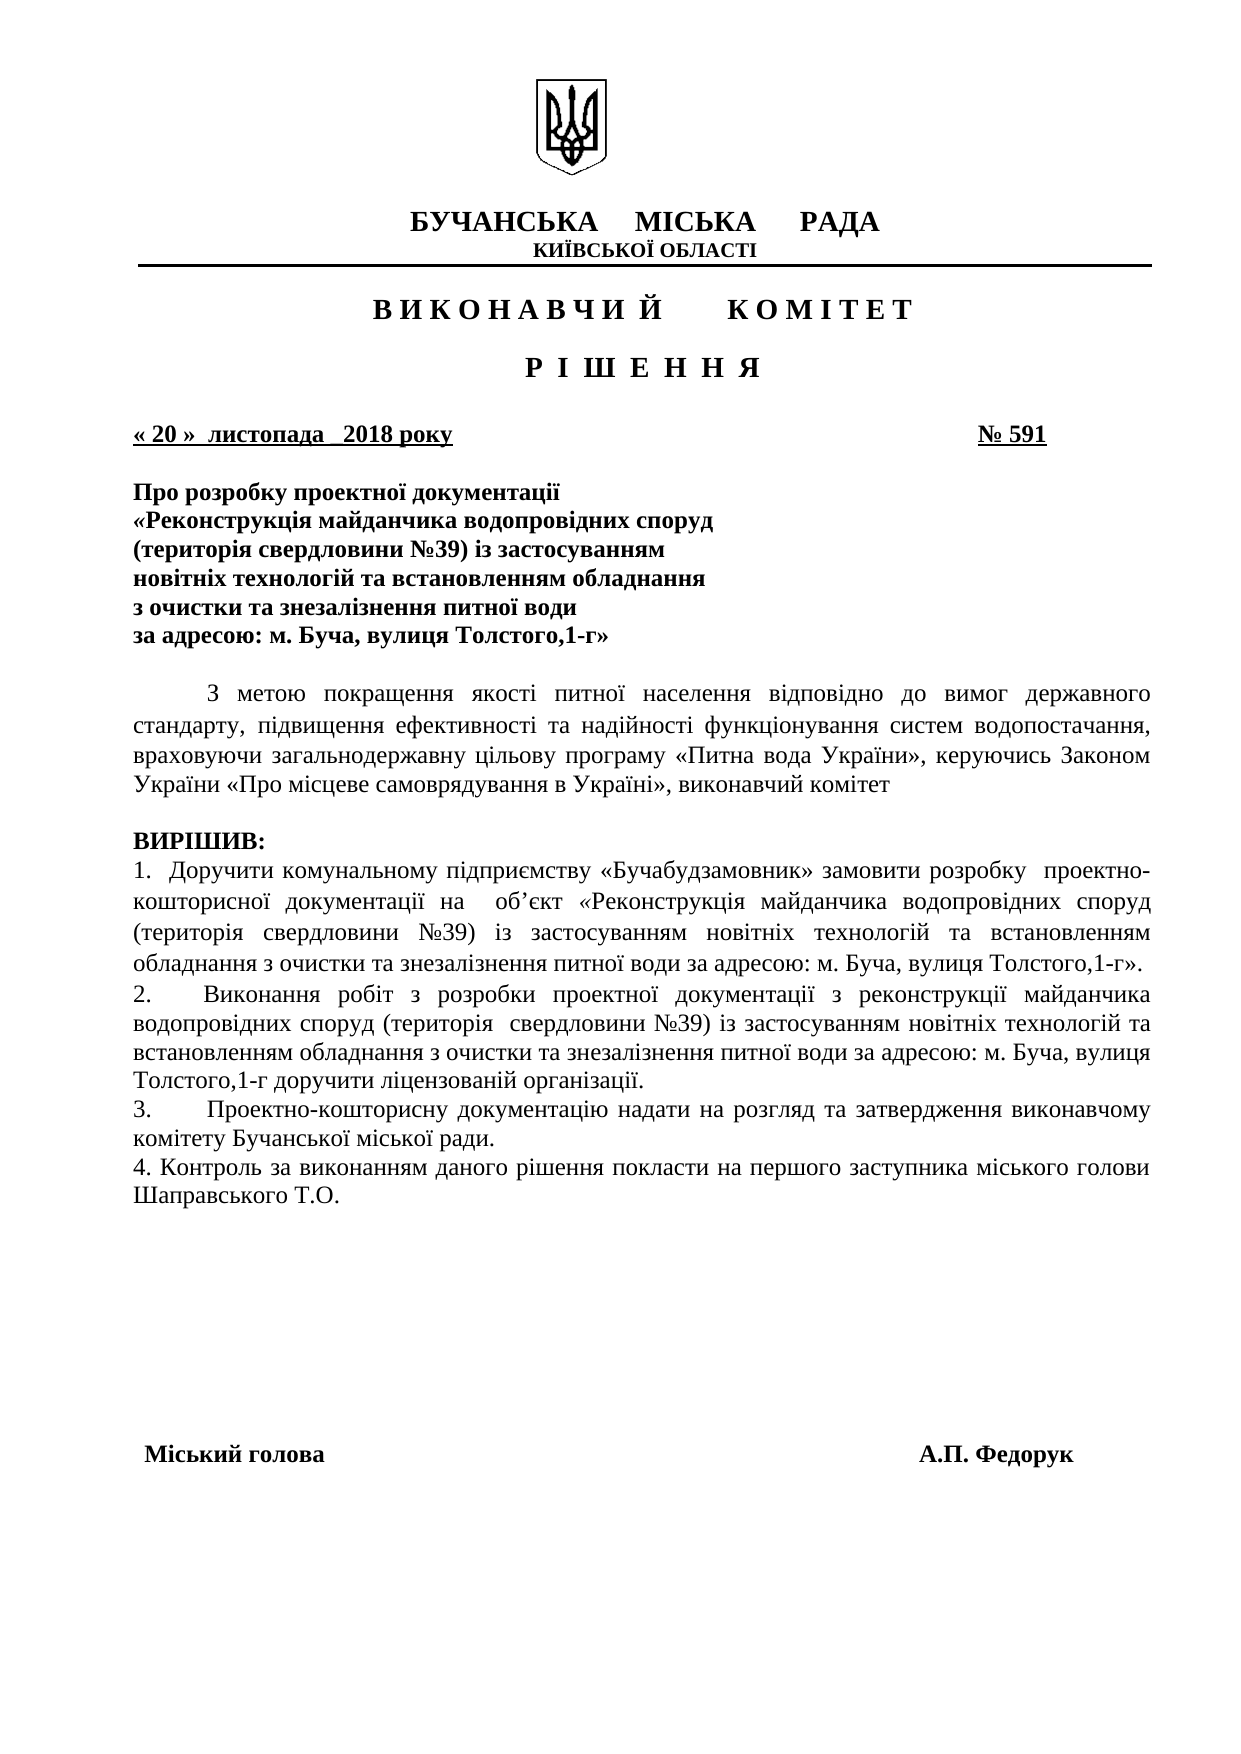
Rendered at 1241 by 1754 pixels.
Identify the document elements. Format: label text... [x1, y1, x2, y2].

text « 20 » листопада _2018 року № 591 [133, 419, 1152, 448]
text новітніх технологій та встановленням обладнання [133, 563, 1152, 592]
list 1. Доручити комунальному підприємству «Бучабудзамовник» замовити розробку проектно-кошторисної документації на об’єкт «Реконструкція майданчика водопровідних споруд (територія свердловини №39) із застосуванням новітніх технологій та встановленням обладнання з очистки та знезалізнення питної води за адресою: м. Буча, вулиця Толстого,1-г». [133, 855, 1152, 977]
subtitle Р І Ш Е Н Н Я [133, 351, 1152, 384]
subtitle В И К О Н А В Ч И Й К О М І Т Е Т [133, 292, 1152, 326]
table_header А.П. Федорук [908, 1238, 1152, 1497]
text БУЧАНСЬКА МІСЬКА РАДА [138, 204, 1152, 238]
text 3. Проектно-кошторисну документацію надати на розгляд та затвердження виконавчому комітету Бучанської міської ради. [133, 1094, 1152, 1152]
table_header Міський голова [133, 1238, 908, 1497]
text з очистки та знезалізнення питної води [133, 592, 1152, 620]
text Про розробку проектної документації [133, 477, 1152, 505]
text «Реконструкція майданчика водопровідних споруд [133, 505, 1152, 534]
text 4. Контроль за виконанням даного рішення покласти на першого заступника міського голови Шаправського Т.О. [133, 1152, 1152, 1209]
text ВИРІШИВ: [133, 826, 1152, 855]
text 2. Виконання робіт з розробки проектної документації з реконструкції майданчика водопровідних споруд (територія свердловини №39) із застосуванням новітніх технологій та встановленням обладнання з очистки та знезалізнення питної води за адресою: м. Буча, вулиця Толстого,1-г доручити ліцензованій організації. [133, 979, 1152, 1094]
text за адресою: м. Буча, вулиця Толстого,1-г» [133, 620, 1152, 649]
text З метою покращення якості питної населення відповідно до вимог державного стандарту, підвищення ефективності та надійності функціонування систем водопостачання, враховуючи загальнодержавну цільову програму «Питна вода України», керуючись Законом України «Про місцеве самоврядування в Україні», виконавчий комітет [133, 678, 1152, 798]
subtitle КИЇВСЬКОЇ ОБЛАСТІ [138, 238, 1152, 264]
text (територія свердловини №39) із застосуванням [133, 534, 1152, 563]
